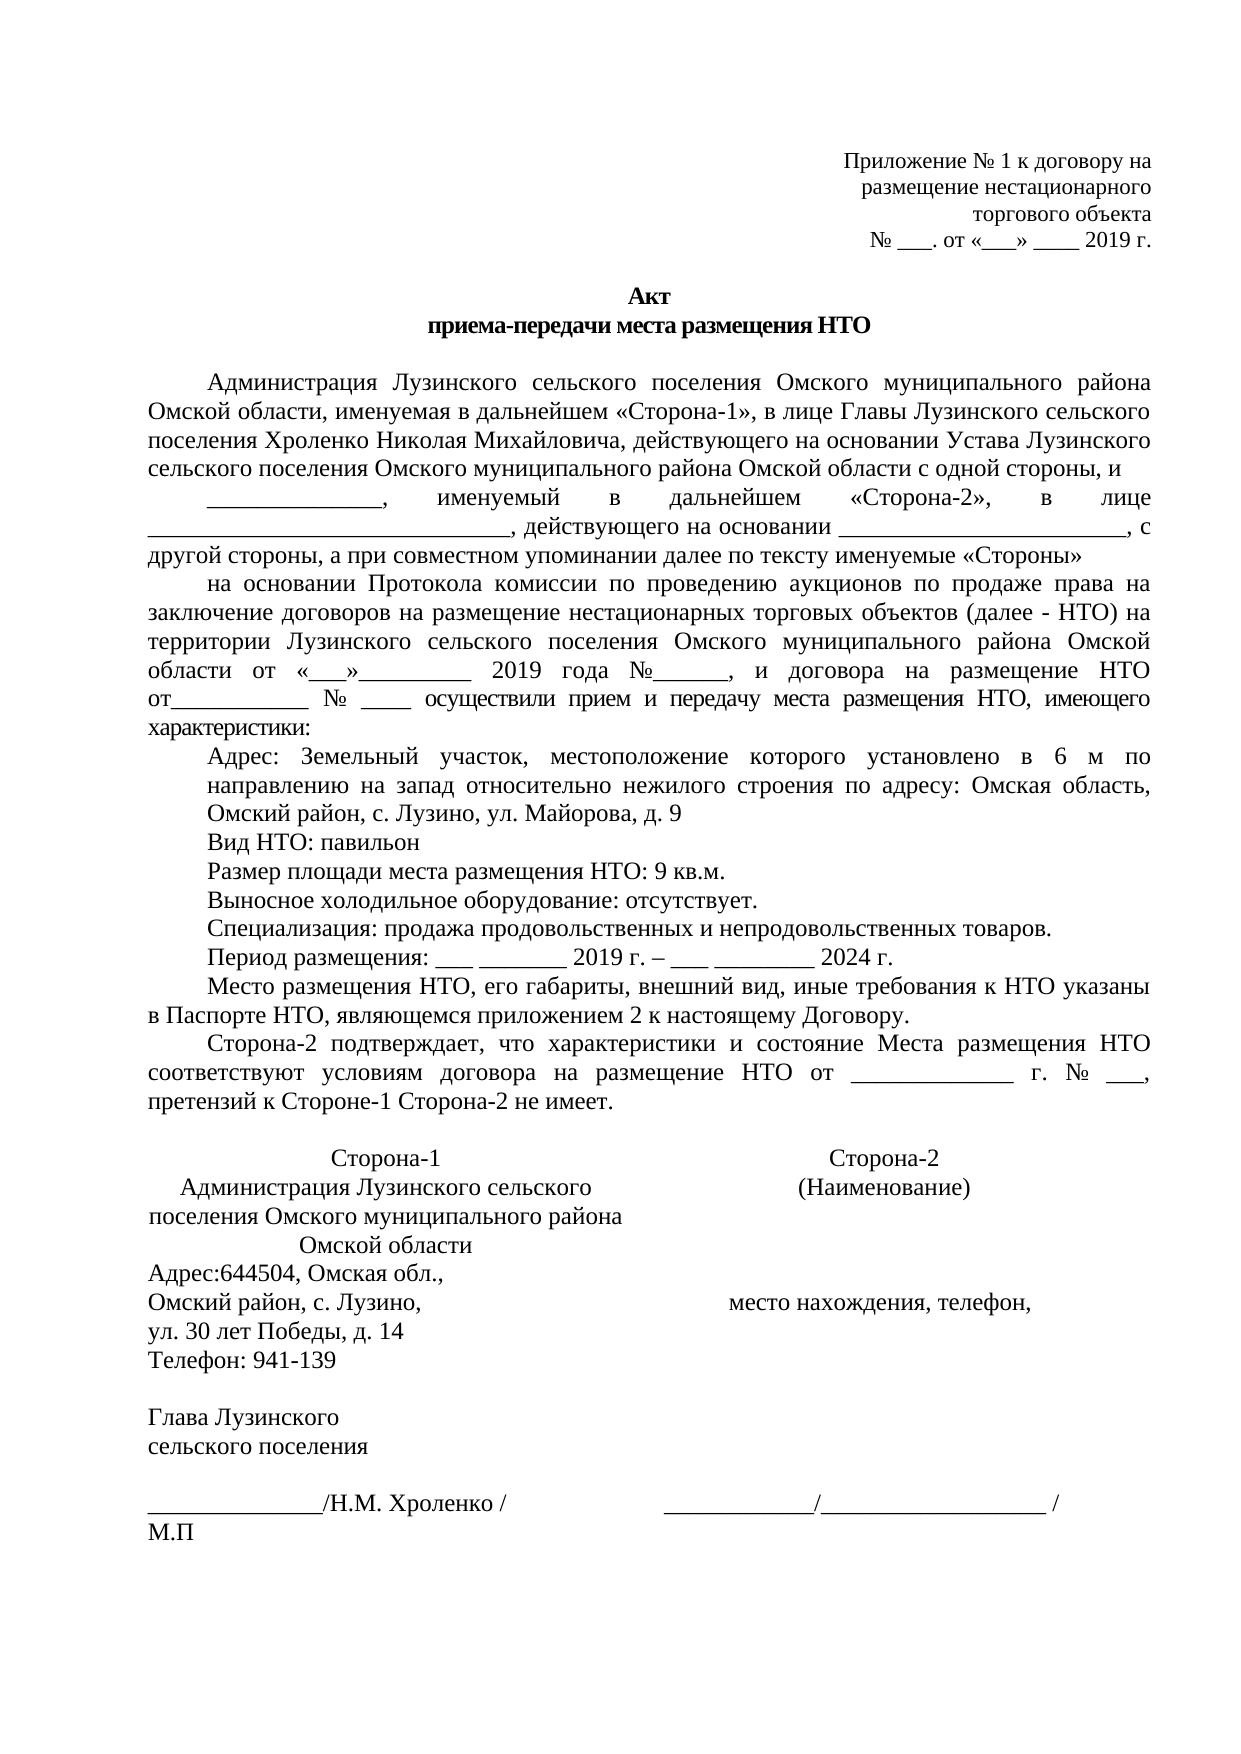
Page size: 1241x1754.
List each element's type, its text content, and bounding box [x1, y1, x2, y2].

text Вид НТО: павильон [207, 827, 1152, 856]
text приема-передачи места размещения НТО [148, 310, 1152, 338]
text Выносное холодильное оборудование: отсутствует. [148, 885, 1152, 913]
text Место размещения НТО, его габариты, внешний вид, иные требования к НТО указаны в Паспорте НТО, являющемся приложением 2 к настоящему Договору. [148, 971, 1152, 1028]
text на основании Протокола комиссии по проведению аукционов по продаже права на заключение договоров на размещение нестационарных торговых объектов (далее - НТО) на территории Лузинского сельского поселения Омского муниципального района Омской области от «___»_________ 2019 года №______, и договора на размещение НТО от___________ № ____ осуществили прием и передачу места размещения НТО, имеющего характеристики: [148, 568, 1152, 741]
table_cell место нахождения, телефон, [635, 1259, 1133, 1402]
text № ___. от «___» ____ 2019 г. [811, 226, 1152, 252]
text Администрация Лузинского сельского поселения Омского муниципального района Омской области, именуемая в дальнейшем «Сторона-1», в лице Главы Лузинского сельского поселения Хроленко Николая Михайловича, действующего на основании Устава Лузинского сельского поселения Омского муниципального района Омской области с одной стороны, и [148, 367, 1152, 482]
text Сторона-2 подтверждает, что характеристики и состояние Места размещения НТО соответствуют условиям договора на размещение НТО от _____________ г. № ___, претензий к Стороне-1 Сторона-2 не имеет. [148, 1028, 1152, 1115]
text Приложение № 1 к договору на размещение нестационарного [811, 147, 1152, 199]
text Акт [148, 281, 1152, 310]
text Адрес: Земельный участок, местоположение которого установлено в 6 м по направлению на запад относительно нежилого строения по адресу: Омская область, Омский район, с. Лузино, ул. Майорова, д. 9 [207, 741, 1152, 827]
text торгового объекта [811, 199, 1152, 226]
text Период размещения: ___ _______ 2019 г. – ___ ________ 2024 г. [148, 942, 1152, 971]
text Специализация: продажа продовольственных и непродовольственных товаров. [148, 913, 1152, 942]
text Глава Лузинского [148, 1402, 1152, 1431]
text ______________, именуемый в дальнейшем «Сторона-2», в лице _____________________________, действующего на основании _______________________, с другой стороны, а при совместном упоминании далее по тексту именуемые «Стороны» [148, 482, 1152, 568]
text Размер площади места размещения НТО: 9 кв.м. [148, 856, 1152, 885]
table_cell Адрес:644504, Омская обл., Омский район, с. Лузино, ул. 30 лет Победы, д. 14 Телефон: 941-139 [136, 1259, 635, 1402]
text ______________/Н.М. Хроленко / ____________/__________________ / [148, 1488, 1152, 1517]
table_header Сторона-2 (Наименование) [635, 1144, 1133, 1258]
table_header Сторона-1 Администрация Лузинского сельского поселения Омского муниципального района Омской области [136, 1144, 635, 1258]
text М.П [148, 1517, 1152, 1546]
text сельского поселения [148, 1431, 1152, 1460]
